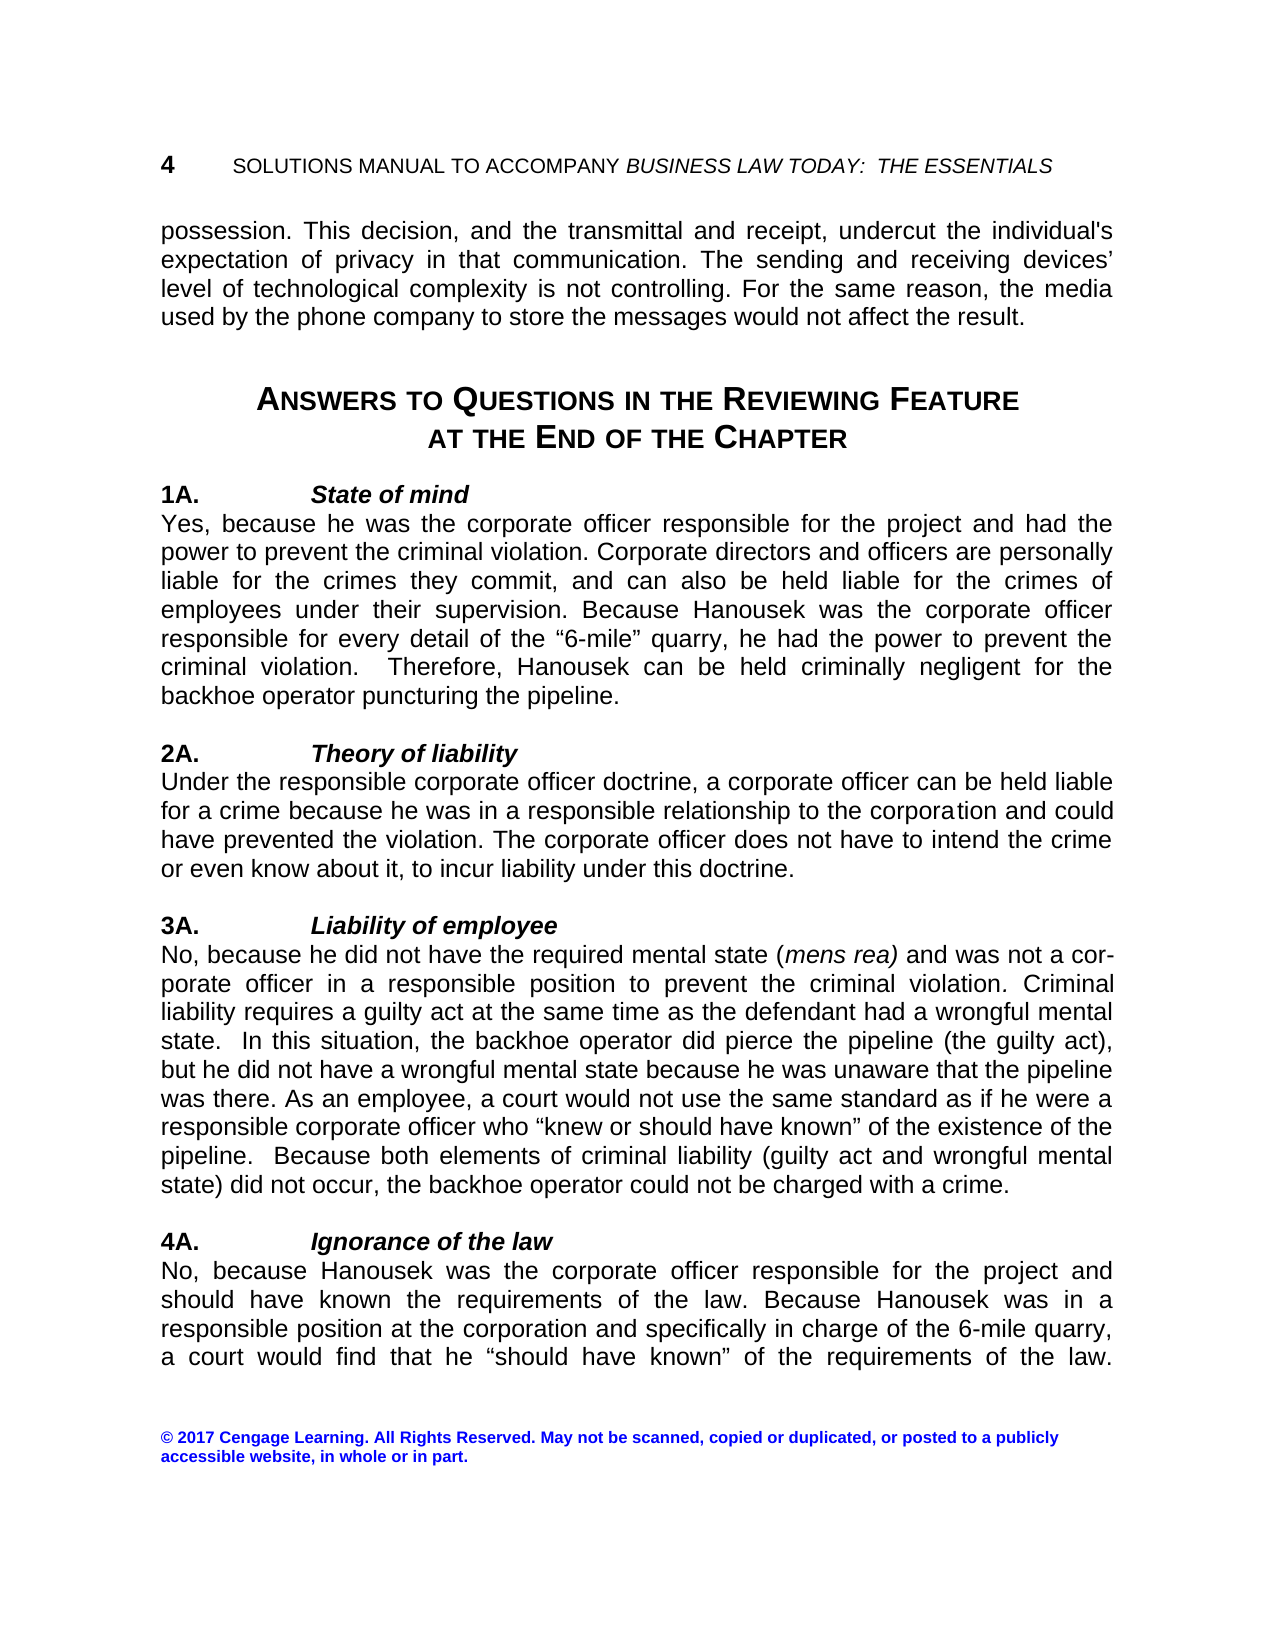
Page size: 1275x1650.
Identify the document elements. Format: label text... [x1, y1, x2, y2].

text 1A. State of mind [161, 480, 1114, 508]
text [161, 1256, 1114, 1371]
text 3A. Liability of employee [161, 911, 1114, 940]
text No, because he did not have the required mental state (mens rea) and was not a corporate officer in a responsible position to prevent the criminal violation. Criminal liability requires a guilty act at the same time as the defendant had a wrongful mental state. In this situation, the backhoe operator did pierce the pipeline (the guilty act), but he did not have a wrongful mental state because he was unaware that the pipeline was there. As an employee, a court would not use the same standard as if he were a responsible corporate officer who “knew or should have known” of the existence of the pipeline. Because both elements of criminal liability (guilty act and wrongful mental state) did not occur, the backhoe operator could not be charged with a crime. [161, 940, 1114, 1198]
text 4A. Ignorance of the law [161, 1227, 1114, 1256]
text at the End of the Chapter [161, 417, 1114, 456]
text Answers to Questions in the Reviewing Feature [161, 379, 1114, 417]
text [161, 216, 1114, 331]
text Under the responsible corporate officer doctrine, a corporate officer can be held liable for a crime because he was in a responsible relationship to the corporation and could have prevented the violation. The corporate officer does not have to intend the crime or even know about it, to incur liability under this doctrine. [161, 767, 1114, 882]
text 2A. Theory of liability [161, 738, 1114, 767]
text Yes, because he was the corporate officer responsible for the project and had the power to prevent the criminal violation. Corporate directors and officers are personally liable for the crimes they commit, and can also be held liable for the crimes of employees under their supervision. Because Hanousek was the corporate officer responsible for every detail of the “6-mile” quarry, he had the power to prevent the criminal violation. Therefore, Hanousek can be held criminally negligent for the backhoe operator puncturing the pipeline. [161, 508, 1114, 710]
